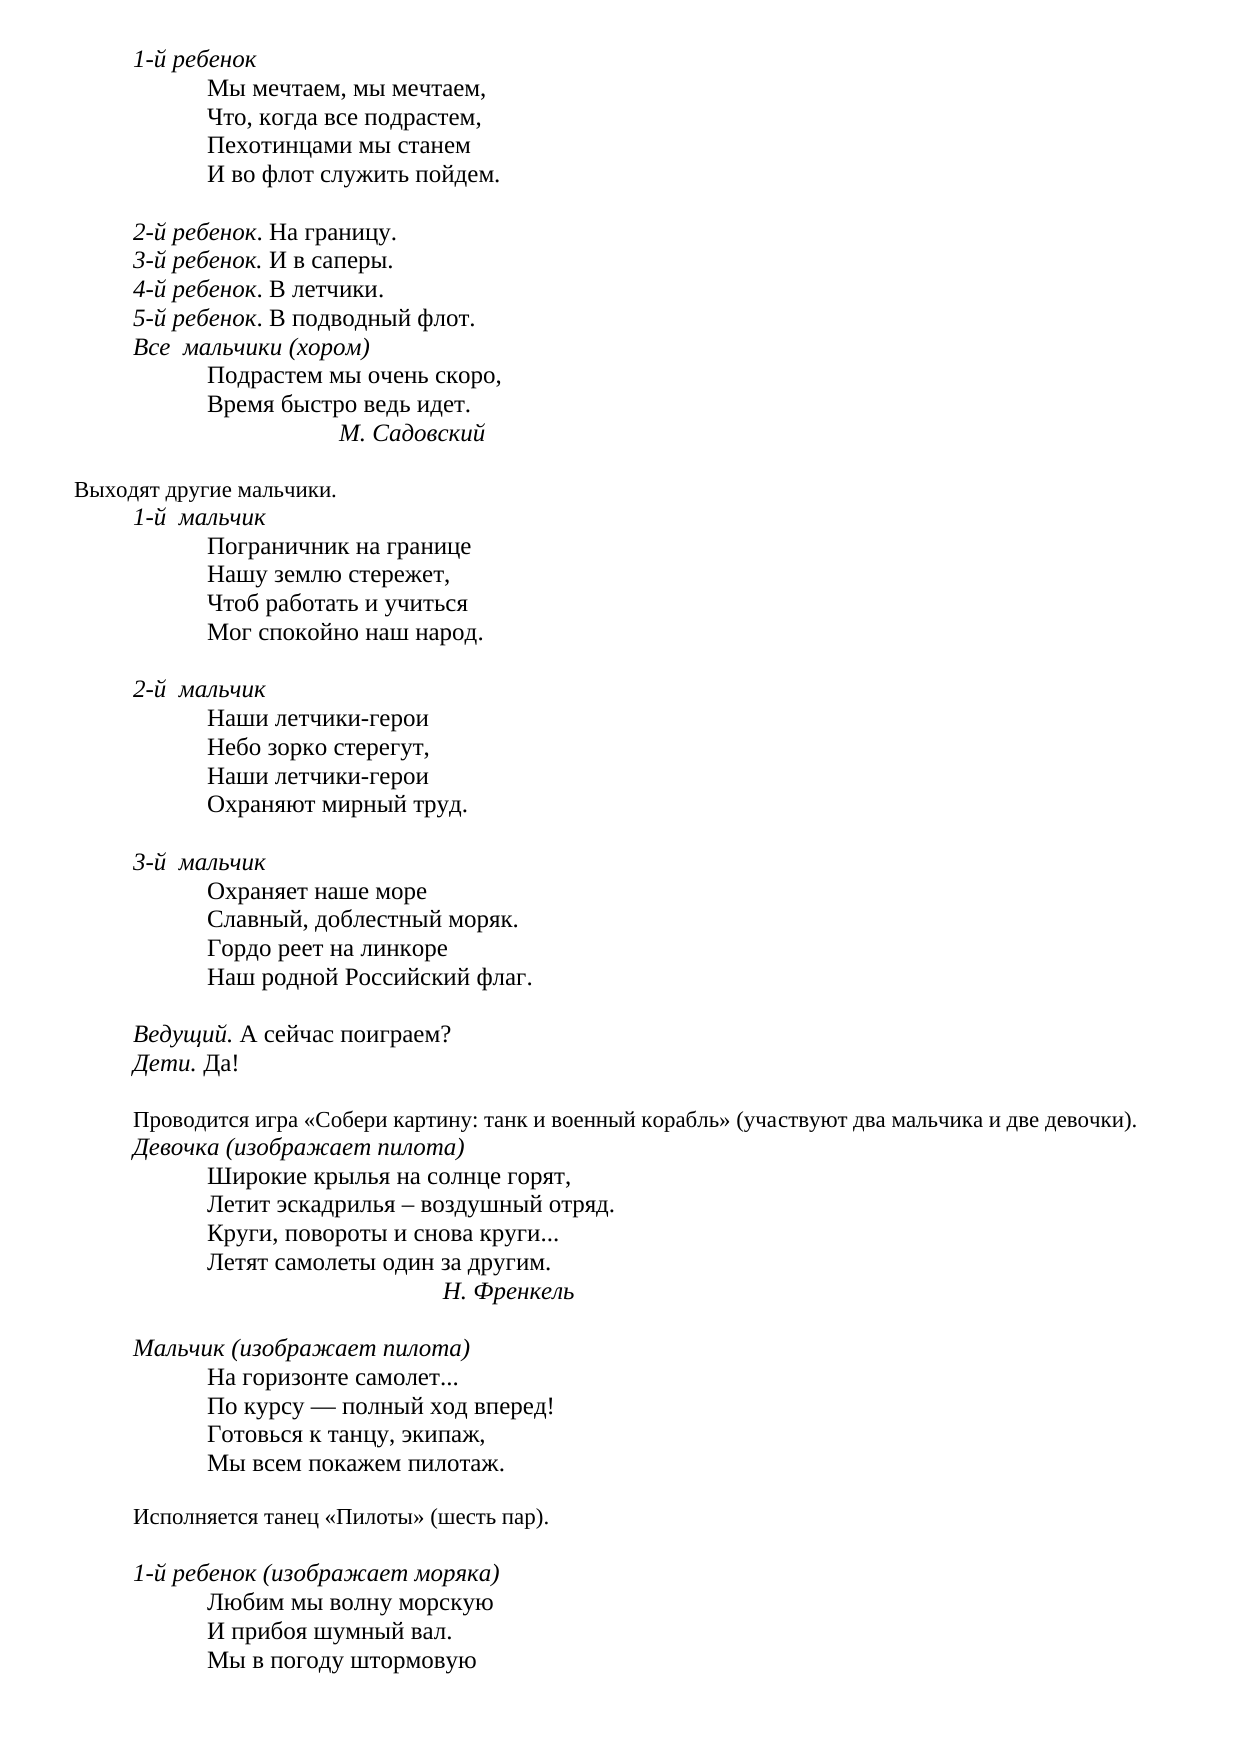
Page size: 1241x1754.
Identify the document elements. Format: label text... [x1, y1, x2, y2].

text Наши летчики-герои [74, 703, 1152, 732]
text Готовься к танцу, экипаж, [74, 1419, 1152, 1448]
text Широкие крылья на солнце горят, [74, 1161, 1152, 1189]
text 2-й мальчик [74, 674, 1152, 703]
text На горизонте самолет... [74, 1362, 1152, 1391]
text Выходят другие мальчики. [74, 476, 1152, 502]
text Охраняет наше море [74, 876, 1152, 904]
text 1-й мальчик [74, 502, 1152, 531]
text Пограничник на границе [74, 531, 1152, 559]
text 4-й ребенок. В летчики. [74, 274, 1152, 303]
text Мог спокойно наш народ. [74, 617, 1152, 646]
text И прибоя шумный вал. [74, 1616, 1152, 1645]
text 2-й ребенок. На границу. [74, 217, 1152, 246]
text Мы мечтаем, мы мечтаем, [74, 73, 1152, 102]
text Н. Френкель [310, 1276, 1152, 1304]
text Мы в погоду штормовую [74, 1645, 1152, 1673]
text Подрастем мы очень скоро, [74, 361, 1152, 389]
text Мальчик (изображает пилота) [74, 1333, 1152, 1362]
text Время быстро ведь идет. [74, 389, 1152, 418]
text Гордо реет на линкоре [74, 933, 1152, 962]
text Наш родной Российский флаг. [74, 962, 1152, 991]
text 1-й ребенок (изображает моряка) [74, 1558, 1152, 1587]
text Пехотинцами мы станем [74, 131, 1152, 159]
text 5-й ребенок. В подводный флот. [74, 303, 1152, 332]
text Все мальчики (хором) [74, 332, 1152, 361]
text Нашу землю стережет, [74, 559, 1152, 588]
text Наши летчики-герои [74, 761, 1152, 789]
text И во флот служить пойдем. [74, 159, 1152, 188]
text По курсу — полный ход вперед! [74, 1391, 1152, 1419]
text Летят самолеты один за другим. [74, 1247, 1152, 1276]
text Исполняется танец «Пилоты» (шесть пар). [74, 1503, 1152, 1530]
text 3-й ребенок. И в саперы. [74, 246, 1152, 274]
text М. Садовский [74, 418, 1152, 447]
text Чтоб работать и учиться [74, 588, 1152, 617]
text Проводится игра «Собери картину: танк и военный корабль» (участвуют два мальчика и две девочки). [74, 1106, 1152, 1132]
text Что, когда все подрастем, [74, 102, 1152, 131]
text Девочка (изображает пилота) [74, 1132, 1152, 1161]
text Мы всем покажем пилотаж. [74, 1448, 1152, 1477]
text Дети. Да! [74, 1048, 1152, 1077]
text Небо зорко стерегут, [74, 732, 1152, 761]
text Ведущий. А сейчас поиграем? [74, 1019, 1152, 1048]
text Славный, доблестный моряк. [74, 904, 1152, 933]
text 3-й мальчик [74, 847, 1152, 876]
text Летит эскадрилья – воздушный отряд. [74, 1189, 1152, 1218]
text Любим мы волну морскую [74, 1587, 1152, 1616]
text 1-й ребенок [74, 44, 1152, 73]
text Охраняют мирный труд. [74, 789, 1152, 818]
text Круги, повороты и снова круги... [74, 1218, 1152, 1247]
